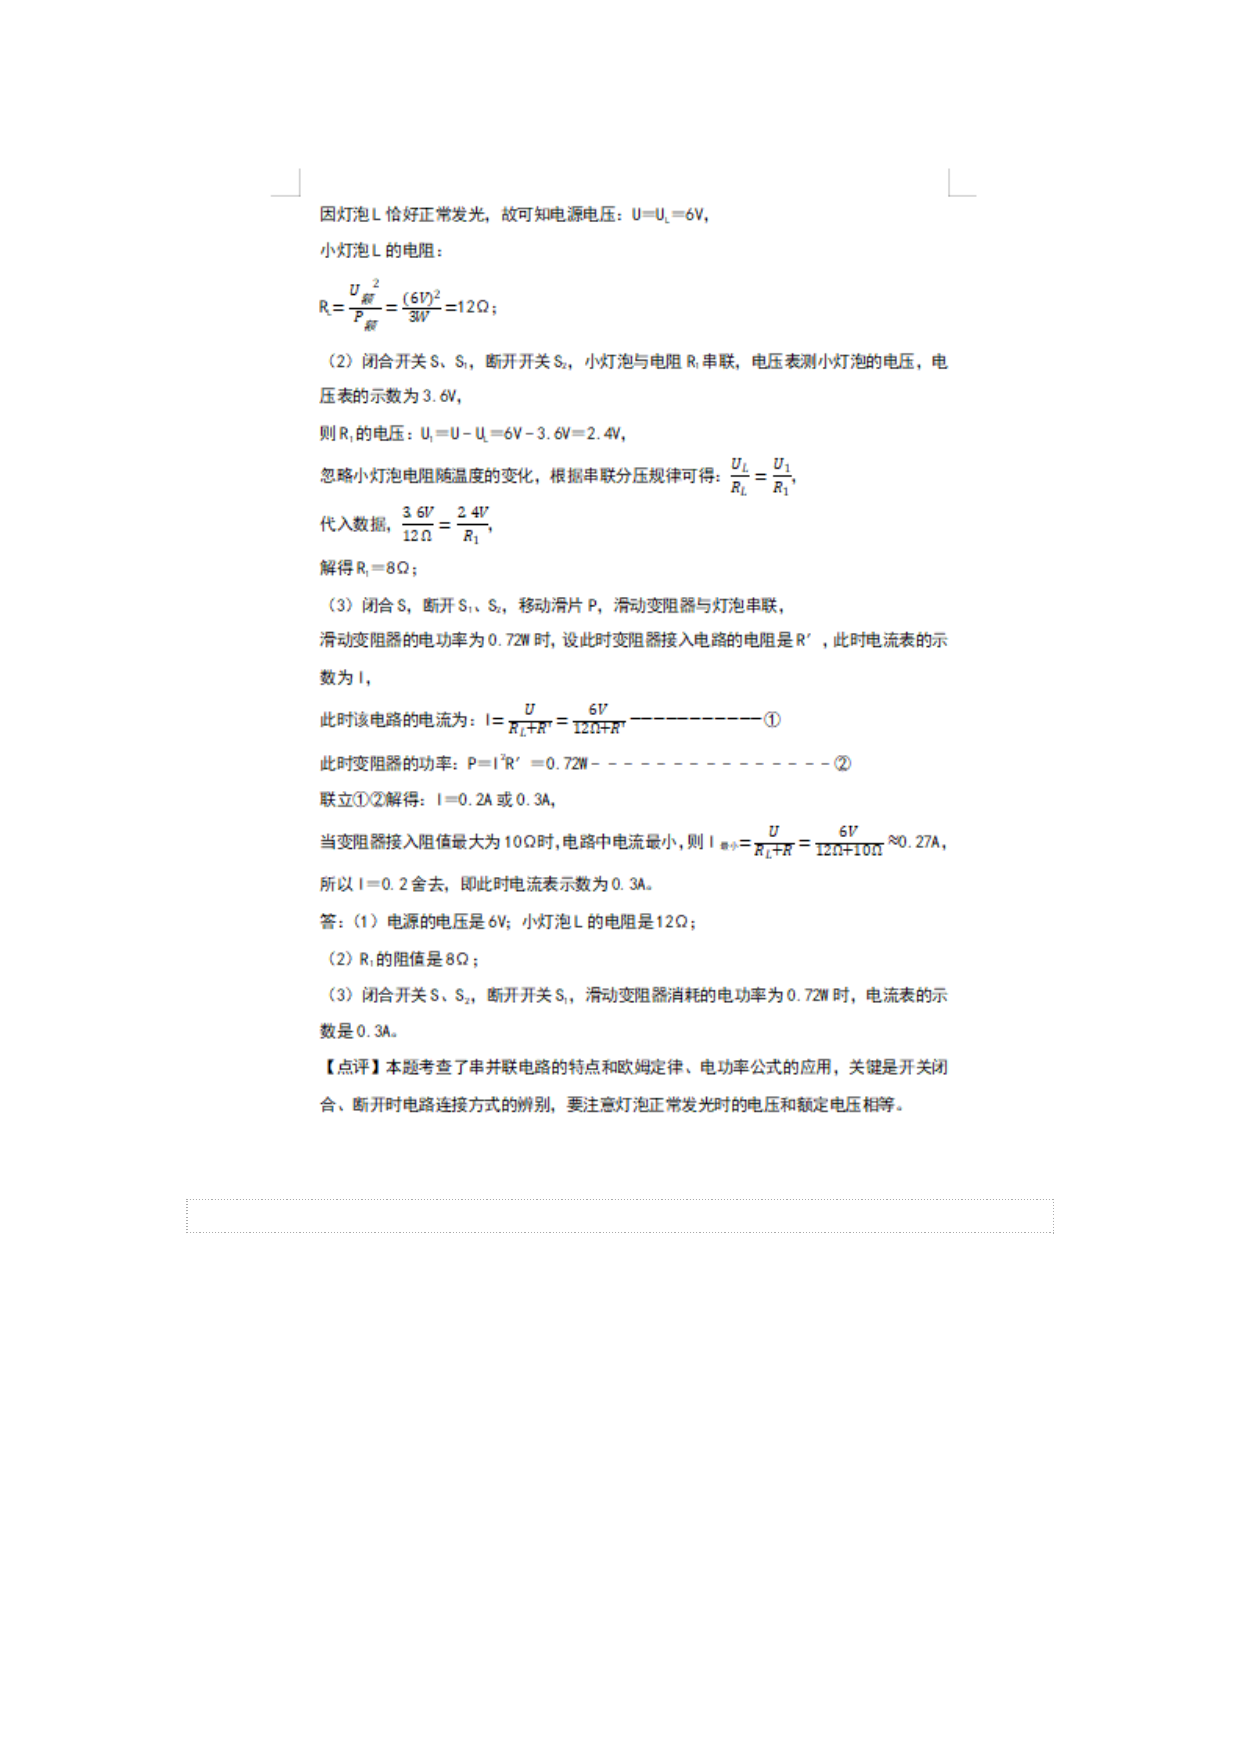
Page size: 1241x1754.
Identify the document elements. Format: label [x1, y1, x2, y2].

picture [232, 162, 1008, 1164]
